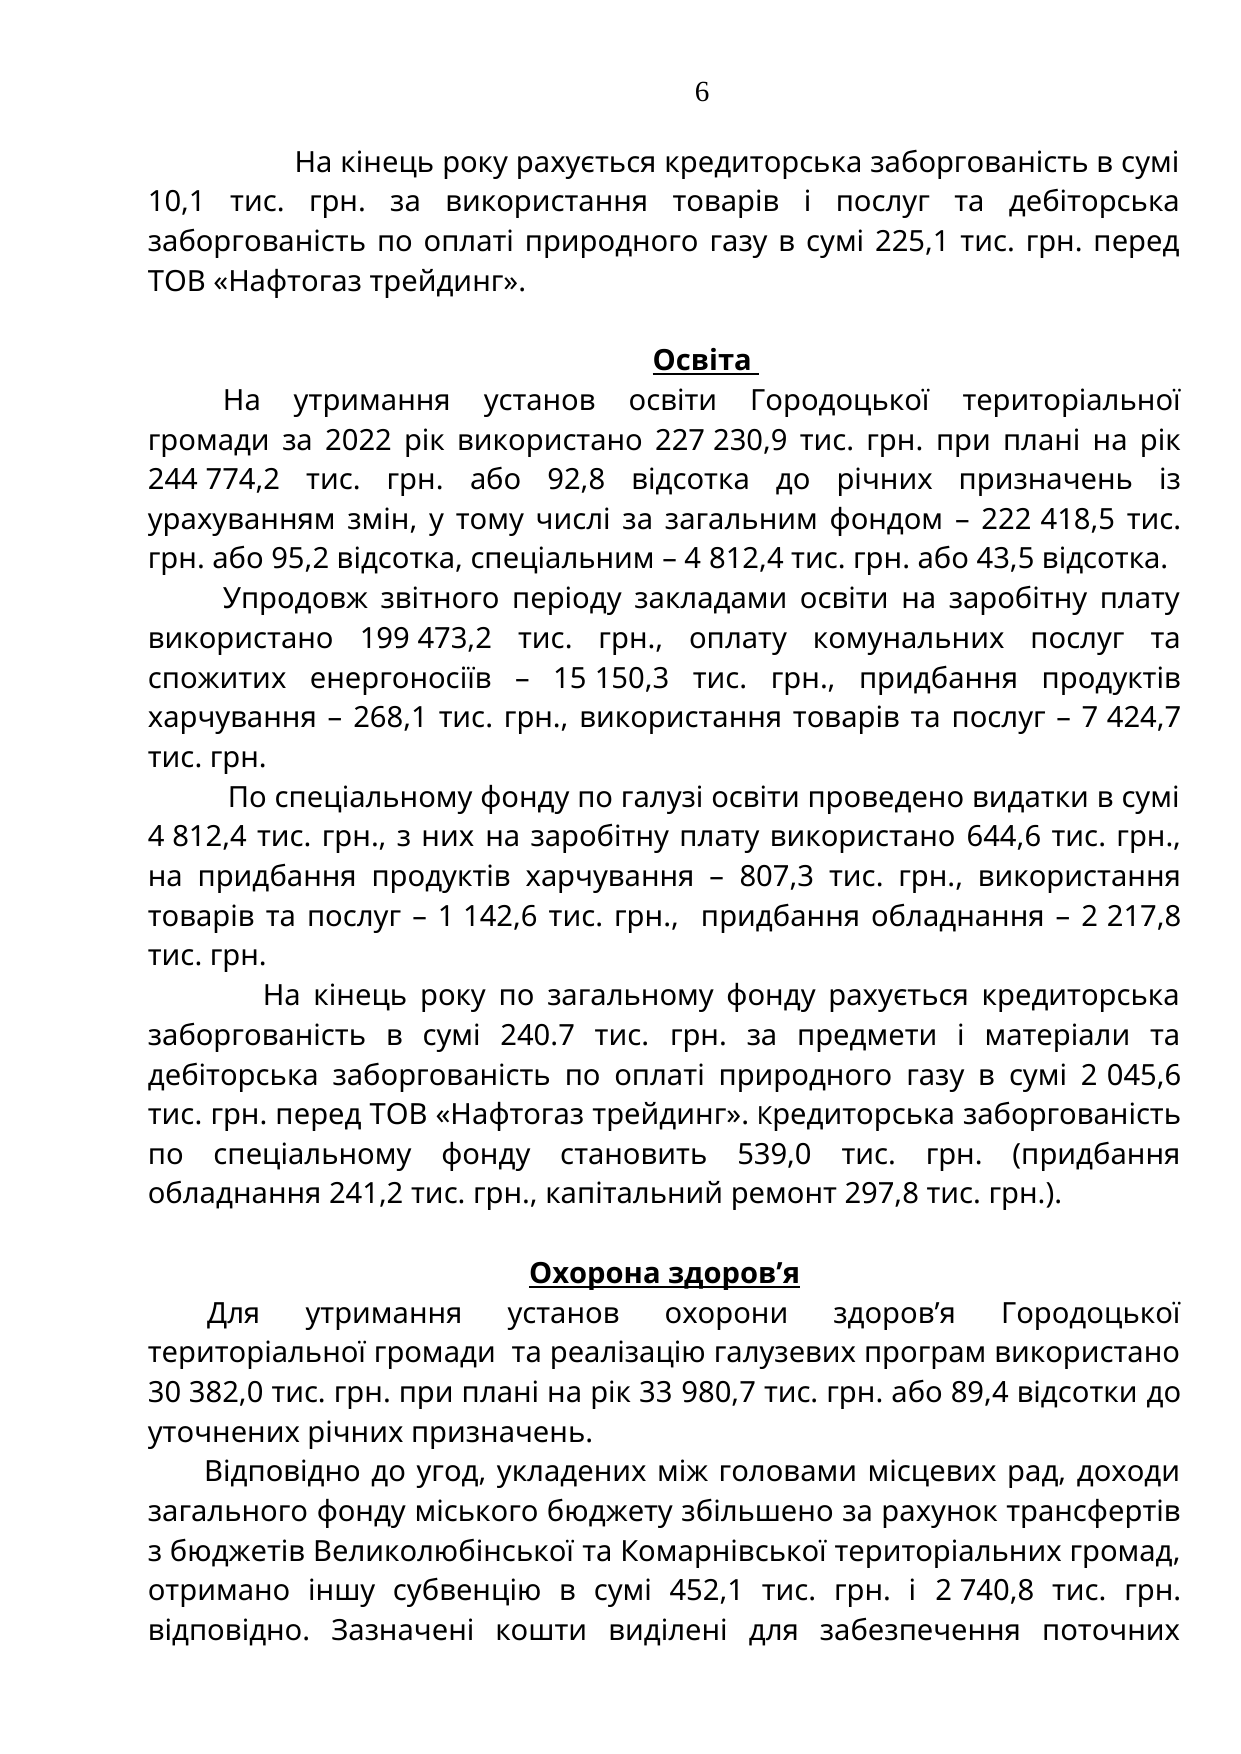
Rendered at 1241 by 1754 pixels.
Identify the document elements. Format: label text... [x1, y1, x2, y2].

text По спеціальному фонду по галузі освіти проведено видатки в сумі 4 812,4 тис. грн., з них на заробітну плату використано 644,6 тис. грн., на придбання продуктів харчування – 807,3 тис. грн., використання товарів та послуг – 1 142,6 тис. грн., придбання обладнання – 2 217,8 тис. грн. [148, 776, 1181, 974]
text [148, 1451, 1181, 1649]
text На кінець року по загальному фонду рахується кредиторська заборгованість в сумі 240.7 тис. грн. за предмети і матеріали та дебіторська заборгованість по оплаті природного газу в сумі 2 045,6 тис. грн. перед ТОВ «Нафтогаз трейдинг». Кредиторська заборгованість по спеціальному фонду становить 539,0 тис. грн. (придбання обладнання 241,2 тис. грн., капітальний ремонт 297,8 тис. грн.). [148, 974, 1181, 1212]
text Для утримання установ охорони здоров’я Городоцької територіальної громади та реалізацію галузевих програм використано 30 382,0 тис. грн. при плані на рік 33 980,7 тис. грн. або 89,4 відсотки до уточнених річних призначень. [148, 1292, 1181, 1451]
text На кінець року рахується кредиторська заборгованість в сумі 10,1 тис. грн. за використання товарів і послуг та дебіторська заборгованість по оплаті природного газу в сумі 225,1 тис. грн. перед ТОВ «Нафтогаз трейдинг». [148, 141, 1181, 300]
text Упродовж звітного періоду закладами освіти на заробітну плату використано 199 473,2 тис. грн., оплату комунальних послуг та спожитих енергоносіїв – 15 150,3 тис. грн., придбання продуктів харчування – 268,1 тис. грн., використання товарів та послуг – 7 424,7 тис. грн. [148, 577, 1181, 776]
text Охорона здоров’я [148, 1252, 1181, 1292]
text Освіта [148, 339, 1181, 379]
text На утримання установ освіти Городоцької територіальної громади за 2022 рік використано 227 230,9 тис. грн. при плані на рік 244 774,2 тис. грн. або 92,8 відсотка до річних призначень із урахуванням змін, у тому числі за загальним фондом – 222 418,5 тис. грн. або 95,2 відсотка, спеціальним – 4 812,4 тис. грн. або 43,5 відсотка. [148, 379, 1181, 577]
